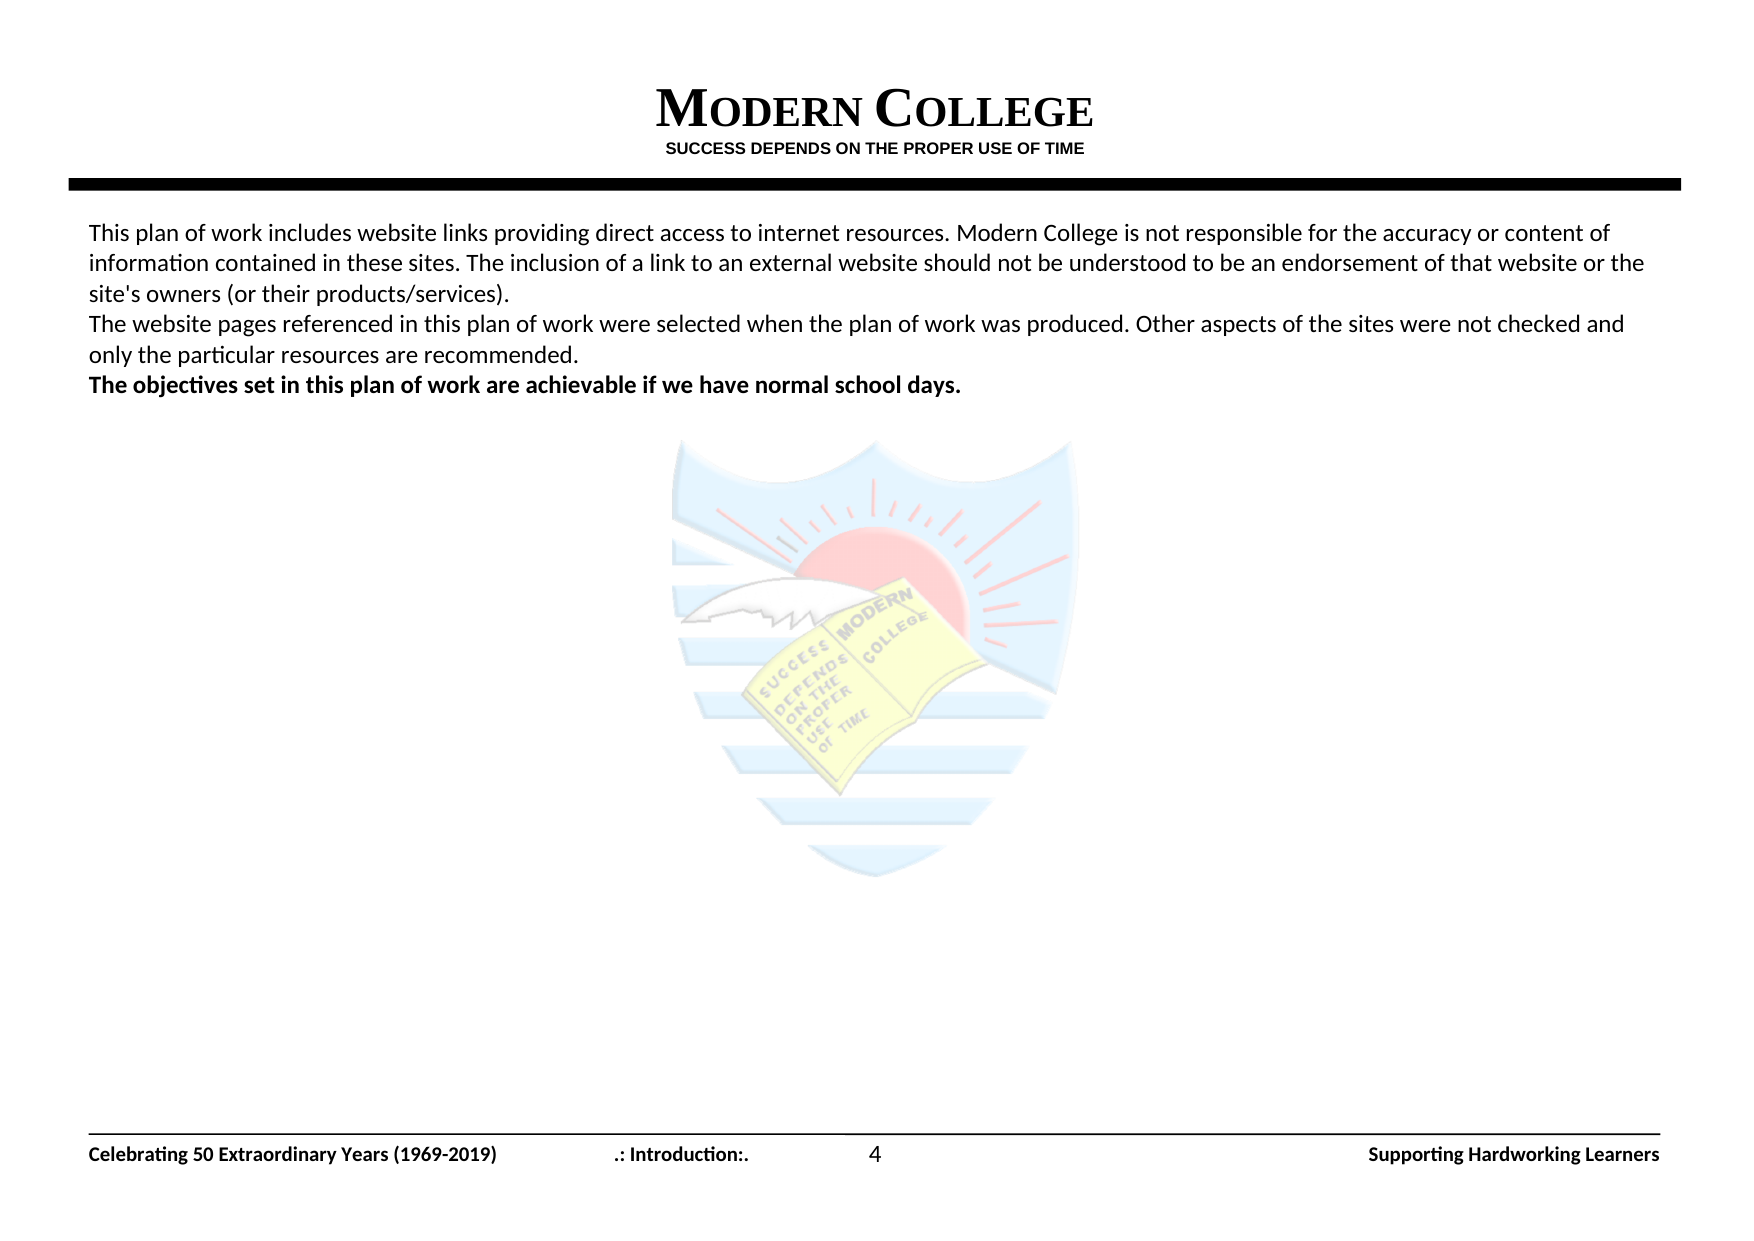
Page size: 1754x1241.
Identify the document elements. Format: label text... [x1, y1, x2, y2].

text The objectives set in this plan of work are achievable if we have normal school days. [89, 369, 1661, 400]
text The website pages referenced in this plan of work were selected when the plan of work was produced. Other aspects of the sites were not checked and only the particular resources are recommended. [89, 308, 1661, 369]
picture [627, 427, 1127, 897]
text This plan of work includes website links providing direct access to internet resources. Modern College is not responsible for the accuracy or content of information contained in these sites. The inclusion of a link to an external website should not be understood to be an endorsement of that website or the site's owners (or their products/services). [89, 217, 1661, 308]
